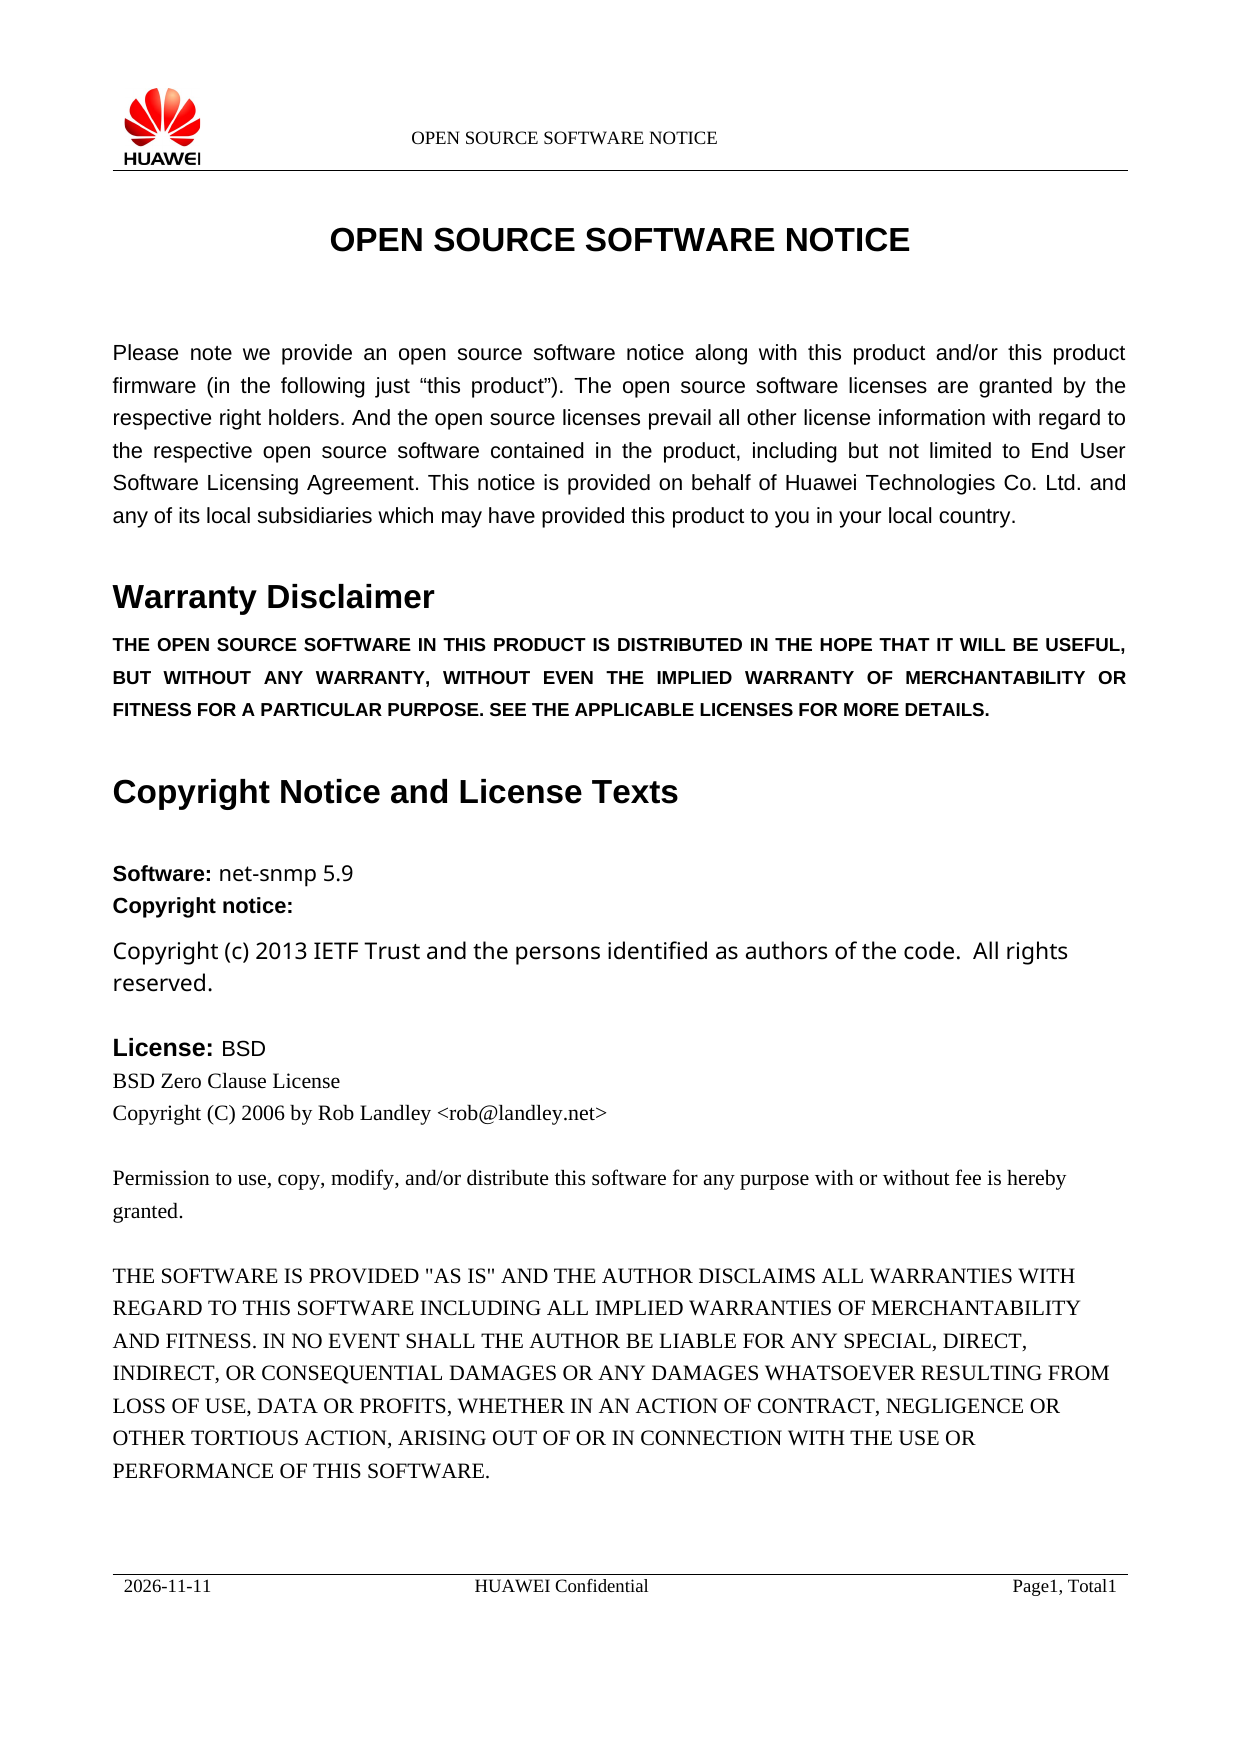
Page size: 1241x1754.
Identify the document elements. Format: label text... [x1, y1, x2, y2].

text Warranty Disclaimer [112, 564, 1128, 629]
picture [124, 88, 201, 165]
text Copyright notice: [112, 889, 1128, 921]
text Please note we provide an open source software notice along with this product and/or this product firmware (in the following just “this product”). The open source software licenses are granted by the respective right holders. And the open source licenses prevail all other license information with regard to the respective open source software contained in the product, including but not limited to End User Software Licensing Agreement. This notice is provided on behalf of Huawei Technologies Co. Ltd. and any of its local subsidiaries which may have provided this product to you in your local country. [112, 336, 1128, 531]
text License: BSD [112, 1031, 1128, 1064]
text Copyright Notice and License Texts [112, 759, 1128, 824]
text The open source software in this product is distributed in the hope that it will be useful, but WITHOUT ANY WARRANTY, without even the implied warranty of MERCHANTABILITY or FITNESS FOR A PARTICULAR PURPOSE. See the applicable licenses for more details. [112, 629, 1128, 726]
text Copyright (c) 2013 IETF Trust and the persons identified as authors of the code. All rights reserved. [112, 934, 1128, 1031]
text BSD Zero Clause License Copyright (C) 2006 by Rob Landley <rob@landley.net> Permission to use, copy, modify, and/or distribute this software for any purpose with or without fee is hereby granted. THE SOFTWARE IS PROVIDED "AS IS" AND THE AUTHOR DISCLAIMS ALL WARRANTIES WITH REGARD TO THIS SOFTWARE INCLUDING ALL IMPLIED WARRANTIES OF MERCHANTABILITY AND FITNESS. IN NO EVENT SHALL THE AUTHOR BE LIABLE FOR ANY SPECIAL, DIRECT, INDIRECT, OR CONSEQUENTIAL DAMAGES OR ANY DAMAGES WHATSOEVER RESULTING FROM LOSS OF USE, DATA OR PROFITS, WHETHER IN AN ACTION OF CONTRACT, NEGLIGENCE OR OTHER TORTIOUS ACTION, ARISING OUT OF OR IN CONNECTION WITH THE USE OR PERFORMANCE OF THIS SOFTWARE. [112, 1064, 1128, 1519]
title Software: net-snmp 5.9 [112, 856, 1128, 889]
text OPEN SOURCE SOFTWARE NOTICE [112, 206, 1128, 271]
